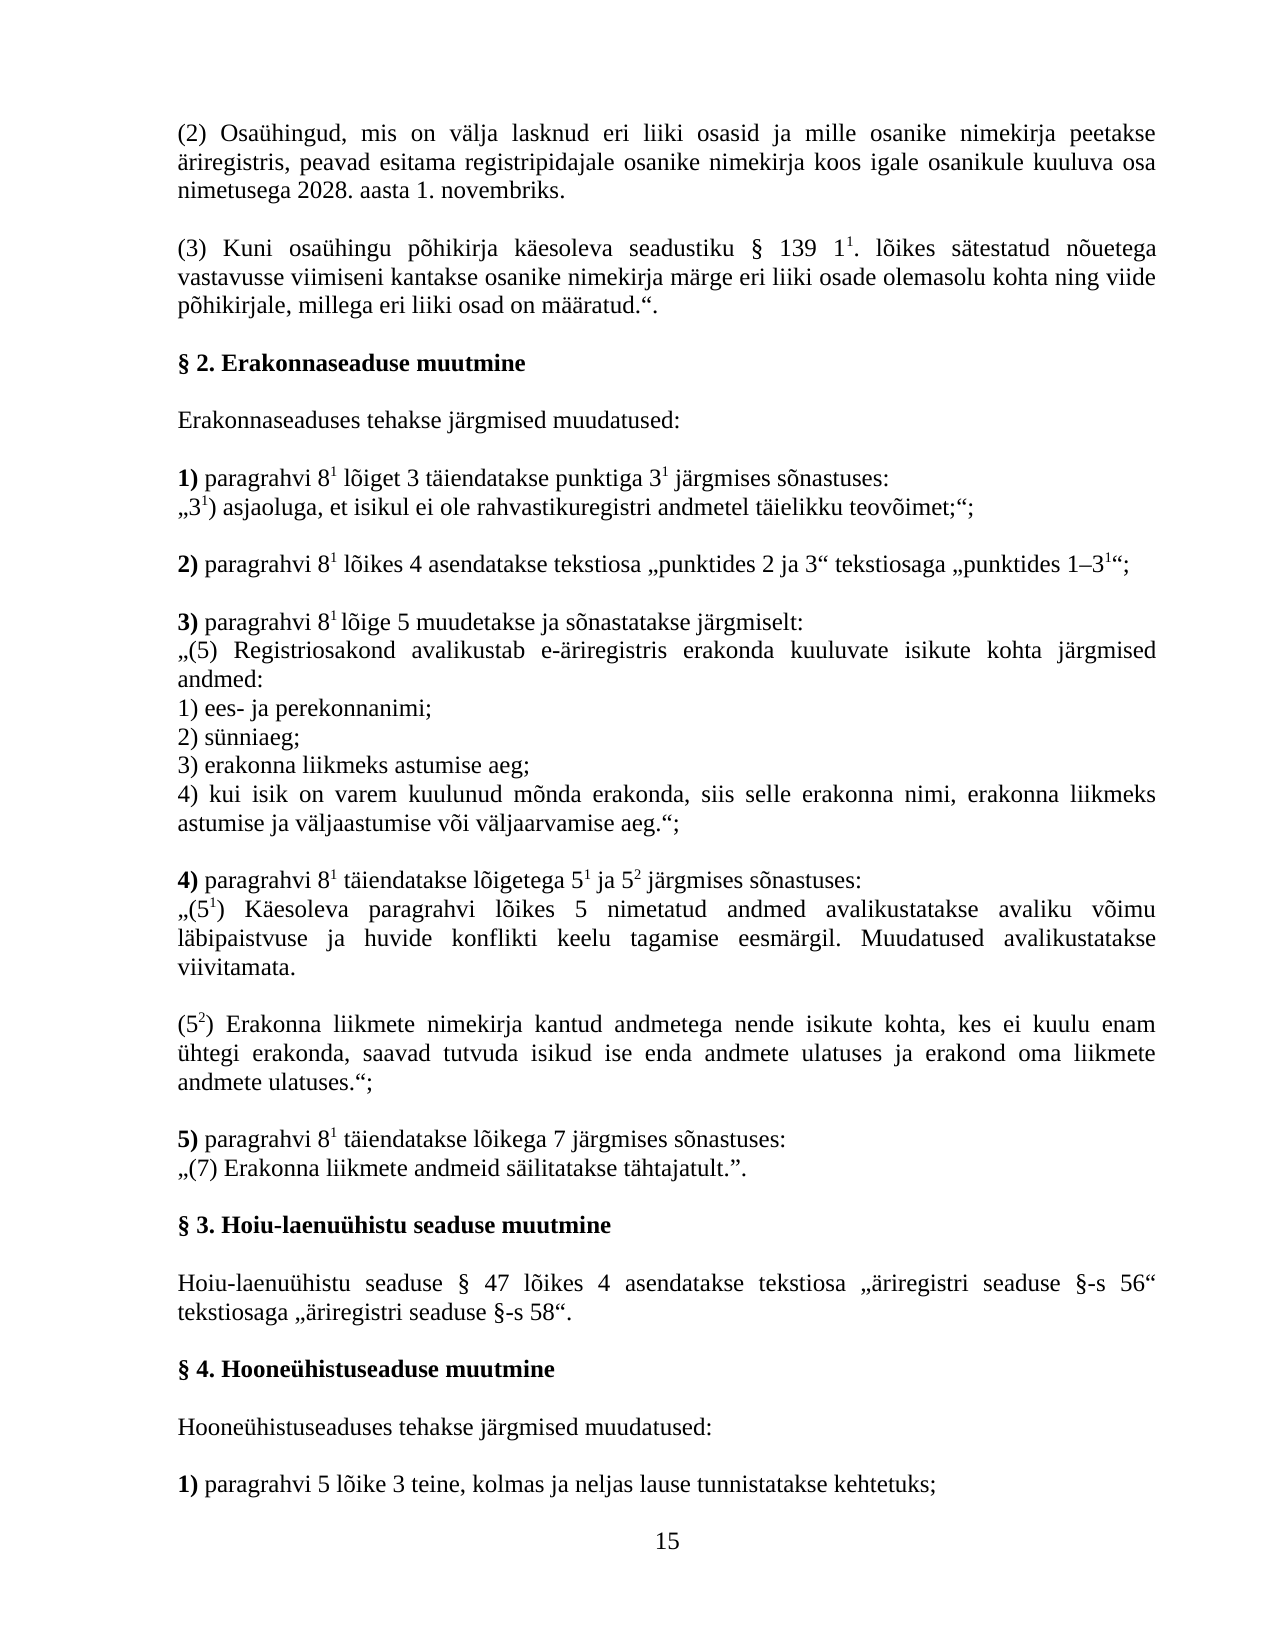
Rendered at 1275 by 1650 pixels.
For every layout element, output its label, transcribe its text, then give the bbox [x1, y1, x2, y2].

text 4) kui isik on varem kuulunud mõnda erakonda, siis selle erakonna nimi, erakonna liikmeks astumise ja väljaastumise või väljaarvamise aeg.“; [177, 779, 1157, 837]
text § 4. Hooneühistuseaduse muutmine [177, 1354, 1157, 1383]
text „(5) Registriosakond avalikustab e-äriregistris erakonda kuuluvate isikute kohta järgmised andmed: [177, 636, 1157, 693]
text (3) Kuni osaühingu põhikirja käesoleva seadustiku § 139 11. lõikes sätestatud nõuetega vastavusse viimiseni kantakse osanike nimekirja märge eri liiki osade olemasolu kohta ning viide põhikirjale, millega eri liiki osad on määratud.“. [177, 233, 1157, 319]
text „(7) Erakonna liikmete andmeid säilitatakse tähtajatult.”. [177, 1153, 1157, 1182]
text Hooneühistuseaduses tehakse järgmised muudatused: [177, 1412, 1157, 1441]
text (52) Erakonna liikmete nimekirja kantud andmetega nende isikute kohta, kes ei kuulu enam ühtegi erakonda, saavad tutvuda isikud ise enda andmete ulatuses ja erakond oma liikmete andmete ulatuses.“; [177, 1009, 1157, 1096]
text § 3. Hoiu-laenuühistu seaduse muutmine [177, 1211, 1157, 1239]
text 1) paragrahvi 81 lõiget 3 täiendatakse punktiga 31 järgmises sõnastuses: [177, 463, 1157, 492]
text 5) paragrahvi 81 täiendatakse lõikega 7 järgmises sõnastuses: [177, 1124, 1157, 1153]
text (2) Osaühingud, mis on välja lasknud eri liiki osasid ja mille osanike nimekirja peetakse äriregistris, peavad esitama registripidajale osanike nimekirja koos igale osanikule kuuluva osa nimetusega 2028. aasta 1. novembriks. [177, 118, 1157, 204]
text 2) sünniaeg; [177, 722, 1157, 751]
text 4) paragrahvi 81 täiendatakse lõigetega 51 ja 52 järgmises sõnastuses: [177, 866, 1157, 894]
text § 2. Erakonnaseaduse muutmine [177, 348, 1157, 377]
text 3) erakonna liikmeks astumise aeg; [177, 751, 1157, 779]
text 1) paragrahvi 5 lõike 3 teine, kolmas ja neljas lause tunnistatakse kehtetuks; [177, 1469, 1157, 1498]
text 2) paragrahvi 81 lõikes 4 asendatakse tekstiosa „punktides 2 ja 3“ tekstiosaga „punktides 1–31“; [177, 549, 1157, 578]
text Erakonnaseaduses tehakse järgmised muudatused: [177, 406, 1157, 434]
text 3) paragrahvi 81 lõige 5 muudetakse ja sõnastatakse järgmiselt: [177, 607, 1157, 636]
text „31) asjaoluga, et isikul ei ole rahvastikuregistri andmetel täielikku teovõimet;“; [177, 492, 1157, 521]
text „(51) Käesoleva paragrahvi lõikes 5 nimetatud andmed avalikustatakse avaliku võimu läbipaistvuse ja huvide konflikti keelu tagamise eesmärgil. Muudatused avalikustatakse viivitamata. [177, 894, 1157, 981]
text 1) ees- ja perekonnanimi; [177, 693, 1157, 722]
text Hoiu-laenuühistu seaduse § 47 lõikes 4 asendatakse tekstiosa „äriregistri seaduse §-s 56“ tekstiosaga „äriregistri seaduse §-s 58“. [177, 1268, 1157, 1326]
